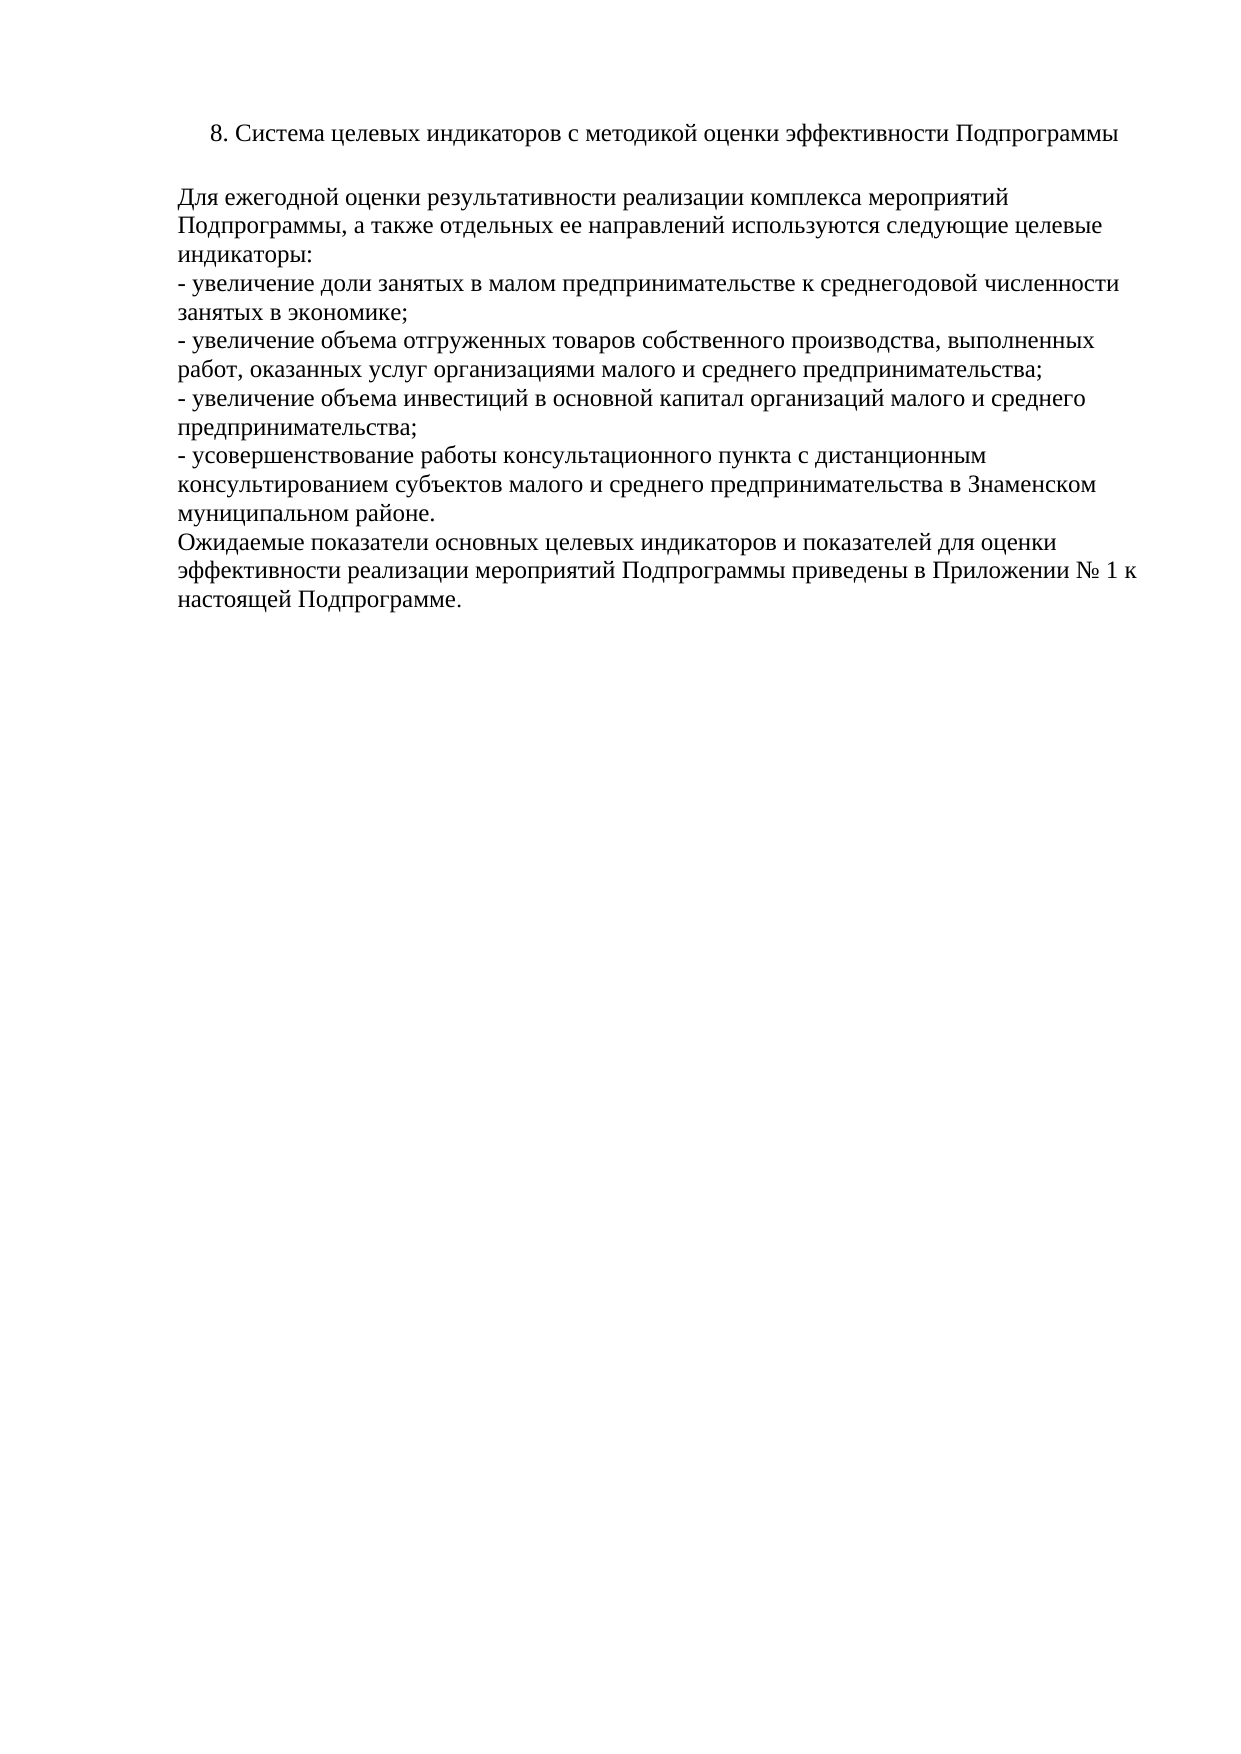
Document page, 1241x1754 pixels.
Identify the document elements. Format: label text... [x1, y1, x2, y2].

text - увеличение доли занятых в малом предпринимательстве к среднегодовой численности занятых в экономике; [177, 268, 1152, 326]
text - усовершенствование работы консультационного пункта с дистанционным консультированием субъектов малого и среднего предпринимательства в Знаменском муниципальном районе. [177, 441, 1152, 527]
text Ожидаемые показатели основных целевых индикаторов и показателей для оценки эффективности реализации мероприятий Подпрограммы приведены в Приложении № 1 к настоящей Подпрограмме. [177, 527, 1152, 613]
text - увеличение объема инвестиций в основной капитал организаций малого и среднего предпринимательства; [177, 383, 1152, 441]
text Для ежегодной оценки результативности реализации комплекса мероприятий Подпрограммы, а также отдельных ее направлений используются следующие целевые индикаторы: [177, 182, 1152, 268]
subtitle 8. Система целевых индикаторов с методикой оценки эффективности Подпрограммы [177, 118, 1152, 147]
text - увеличение объема отгруженных товаров собственного производства, выполненных работ, оказанных услуг организациями малого и среднего предпринимательства; [177, 326, 1152, 383]
